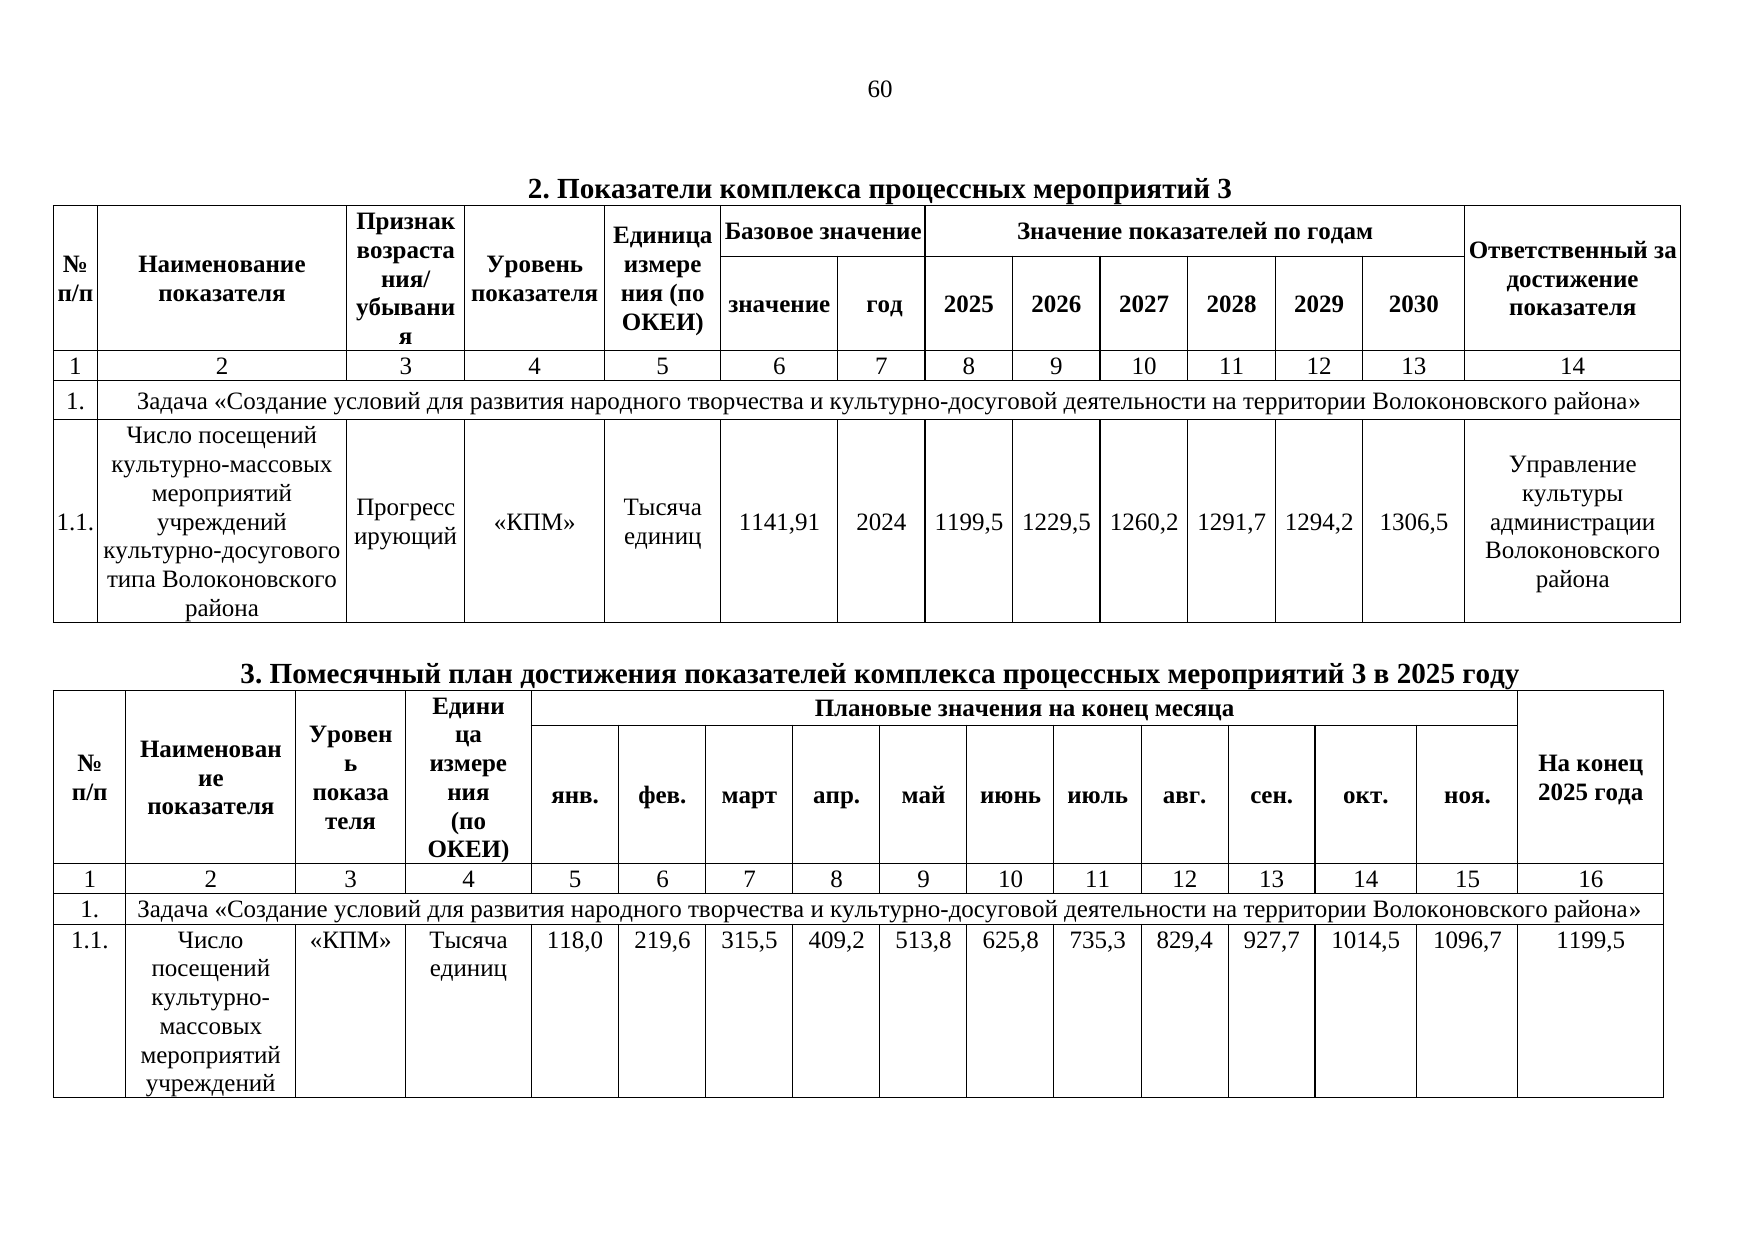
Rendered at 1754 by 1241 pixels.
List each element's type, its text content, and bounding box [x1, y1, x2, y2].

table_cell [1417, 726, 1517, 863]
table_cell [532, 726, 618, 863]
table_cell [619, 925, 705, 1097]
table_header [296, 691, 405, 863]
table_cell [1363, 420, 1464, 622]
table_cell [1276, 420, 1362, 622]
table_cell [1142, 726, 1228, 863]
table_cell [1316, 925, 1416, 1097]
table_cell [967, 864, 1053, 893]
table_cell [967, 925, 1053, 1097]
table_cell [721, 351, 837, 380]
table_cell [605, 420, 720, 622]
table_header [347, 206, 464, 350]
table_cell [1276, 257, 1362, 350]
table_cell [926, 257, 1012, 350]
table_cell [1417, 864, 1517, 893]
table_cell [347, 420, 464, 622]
text 2. Показатели комплекса процессных мероприятий 3 [24, 172, 1736, 205]
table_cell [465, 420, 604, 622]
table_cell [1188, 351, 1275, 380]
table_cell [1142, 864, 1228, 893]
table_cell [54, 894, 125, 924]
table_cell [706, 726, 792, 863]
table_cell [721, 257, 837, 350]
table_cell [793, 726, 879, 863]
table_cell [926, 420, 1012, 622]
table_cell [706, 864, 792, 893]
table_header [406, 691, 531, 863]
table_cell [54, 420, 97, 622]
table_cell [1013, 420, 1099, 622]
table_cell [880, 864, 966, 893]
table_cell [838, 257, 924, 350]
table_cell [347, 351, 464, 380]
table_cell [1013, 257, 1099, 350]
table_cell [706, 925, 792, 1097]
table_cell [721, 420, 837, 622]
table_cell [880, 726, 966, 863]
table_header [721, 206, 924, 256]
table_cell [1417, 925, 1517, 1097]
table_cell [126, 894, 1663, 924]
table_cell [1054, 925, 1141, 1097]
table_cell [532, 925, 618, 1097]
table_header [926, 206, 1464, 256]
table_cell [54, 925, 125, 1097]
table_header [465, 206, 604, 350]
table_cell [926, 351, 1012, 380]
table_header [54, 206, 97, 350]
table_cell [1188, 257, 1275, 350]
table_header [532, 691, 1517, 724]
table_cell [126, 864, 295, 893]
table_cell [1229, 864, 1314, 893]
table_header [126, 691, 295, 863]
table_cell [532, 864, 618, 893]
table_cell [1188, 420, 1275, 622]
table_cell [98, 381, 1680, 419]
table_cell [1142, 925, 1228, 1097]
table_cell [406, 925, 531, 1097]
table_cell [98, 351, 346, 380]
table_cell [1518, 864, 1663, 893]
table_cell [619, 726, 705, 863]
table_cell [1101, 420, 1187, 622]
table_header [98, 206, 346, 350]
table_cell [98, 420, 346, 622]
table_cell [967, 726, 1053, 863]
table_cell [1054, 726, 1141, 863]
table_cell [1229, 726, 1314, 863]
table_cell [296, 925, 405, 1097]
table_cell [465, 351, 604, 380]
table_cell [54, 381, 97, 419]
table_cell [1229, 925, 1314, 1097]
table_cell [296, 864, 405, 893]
text 3. Помесячный план достижения показателей комплекса процессных мероприятий 3 в 2025 году [24, 656, 1736, 690]
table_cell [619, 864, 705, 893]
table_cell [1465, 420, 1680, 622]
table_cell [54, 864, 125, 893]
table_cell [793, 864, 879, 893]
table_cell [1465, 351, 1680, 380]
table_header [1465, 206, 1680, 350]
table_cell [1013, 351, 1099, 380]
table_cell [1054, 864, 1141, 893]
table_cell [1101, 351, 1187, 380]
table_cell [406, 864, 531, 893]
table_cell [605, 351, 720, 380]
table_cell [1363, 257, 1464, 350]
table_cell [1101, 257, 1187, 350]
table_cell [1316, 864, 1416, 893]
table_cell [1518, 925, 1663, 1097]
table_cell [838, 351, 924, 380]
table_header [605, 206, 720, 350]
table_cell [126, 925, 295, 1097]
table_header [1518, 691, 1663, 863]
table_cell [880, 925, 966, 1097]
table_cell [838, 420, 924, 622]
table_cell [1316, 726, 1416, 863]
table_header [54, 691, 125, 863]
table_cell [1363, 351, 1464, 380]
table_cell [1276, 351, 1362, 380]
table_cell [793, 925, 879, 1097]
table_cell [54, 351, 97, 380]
